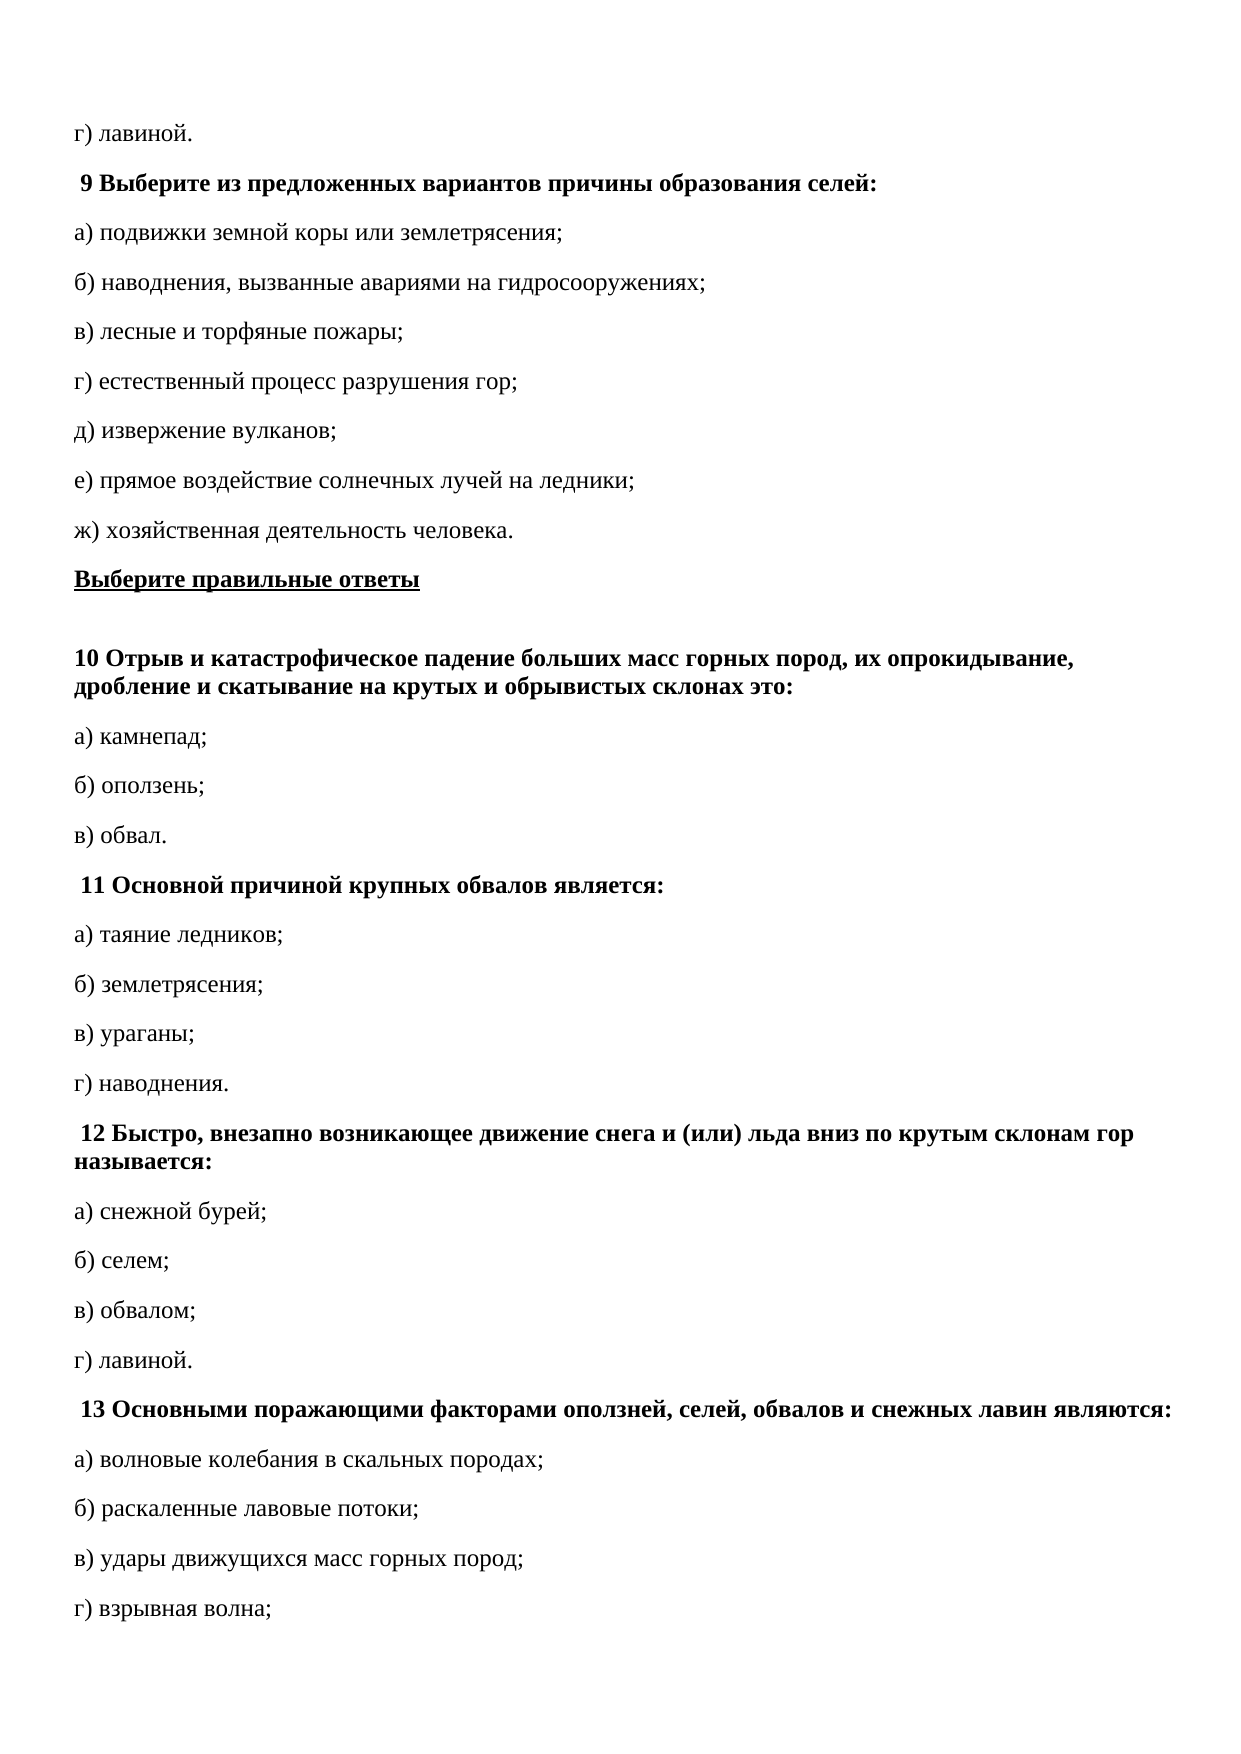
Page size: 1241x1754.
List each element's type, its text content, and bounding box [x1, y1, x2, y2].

text б) наводнения, вызванные авариями на гидросооружениях; [74, 267, 1196, 296]
text 9 Выберите из предложенных вариантов причины образования селей: [74, 168, 1196, 196]
text 13 Основными поражающими факторами оползней, селей, обвалов и снежных лавин являются: [74, 1394, 1196, 1423]
text 11 Основной причиной крупных обвалов является: [74, 870, 1196, 898]
text а) снежной бурей; [74, 1196, 1196, 1225]
text г) естественный процесс разрушения гор; [74, 366, 1196, 395]
text б) селем; [74, 1246, 1196, 1274]
text г) лавиной. [74, 1345, 1196, 1373]
text 12 Быстро, внезапно возникающее движение снега и (или) льда вниз по крутым склонам гор называется: [74, 1118, 1196, 1175]
text 10 Отрыв и катастрофическое падение больших масс горных пород, их опрокидывание, дробление и скатывание на крутых и обрывистых склонах это: [74, 643, 1196, 700]
text в) обвалом; [74, 1295, 1196, 1324]
text в) ураганы; [74, 1018, 1196, 1047]
text б) оползень; [74, 771, 1196, 799]
text б) землетрясения; [74, 969, 1196, 998]
text а) таяние ледников; [74, 919, 1196, 948]
text в) обвал. [74, 820, 1196, 849]
text в) лесные и торфяные пожары; [74, 316, 1196, 345]
text б) раскаленные лавовые потоки; [74, 1493, 1196, 1522]
text а) подвижки земной коры или землетрясения; [74, 217, 1196, 246]
text г) взрывная волна; [74, 1593, 1196, 1621]
text г) лавиной. [74, 118, 1196, 147]
text д) извержение вулканов; [74, 416, 1196, 444]
text Выберите правильные ответы [74, 564, 1196, 593]
text а) волновые колебания в скальных породах; [74, 1444, 1196, 1473]
text ж) хозяйственная деятельность человека. [74, 515, 1196, 543]
text а) камнепад; [74, 721, 1196, 750]
text г) наводнения. [74, 1068, 1196, 1097]
text в) удары движущихся масс горных пород; [74, 1543, 1196, 1572]
text е) прямое воздействие солнечных лучей на ледники; [74, 465, 1196, 494]
